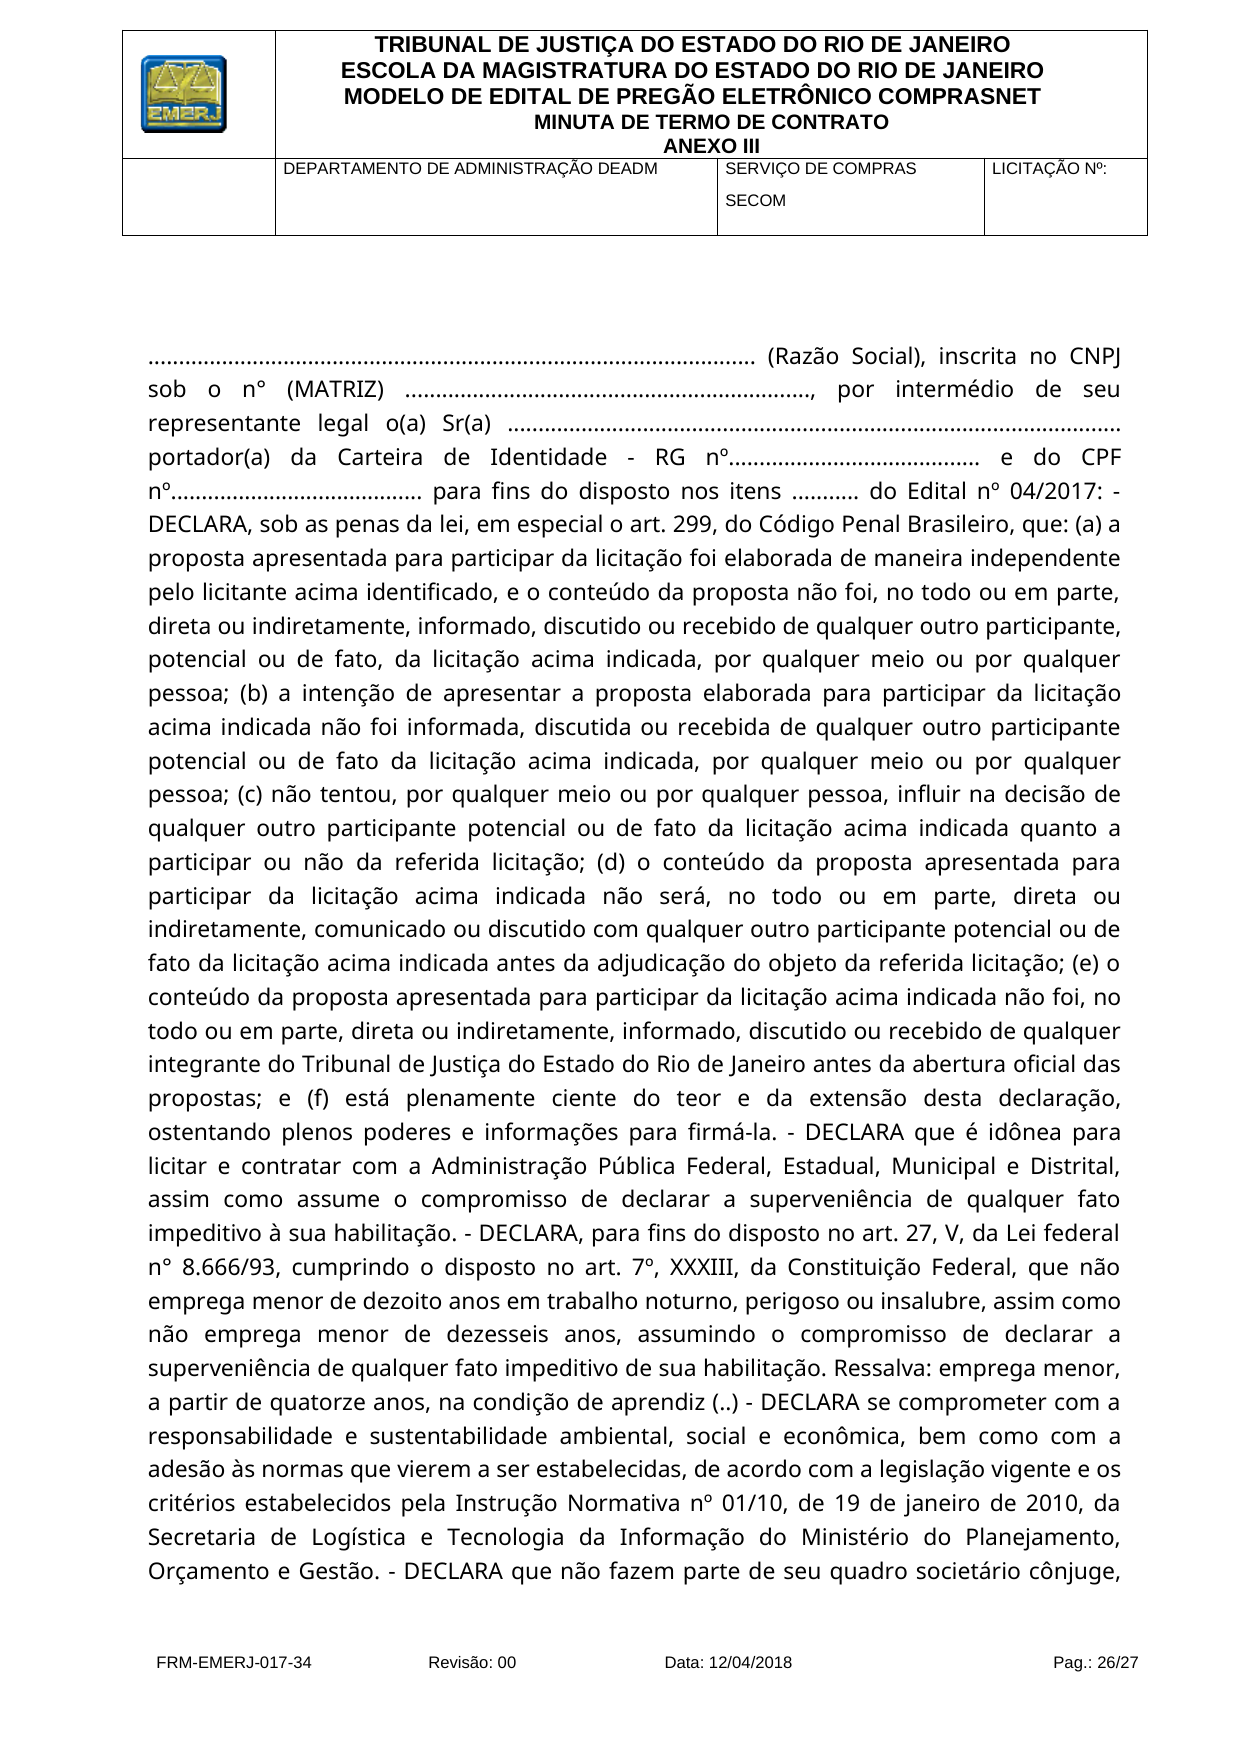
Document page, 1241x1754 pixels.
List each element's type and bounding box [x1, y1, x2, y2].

picture [140, 55, 227, 133]
text [148, 340, 1122, 1586]
